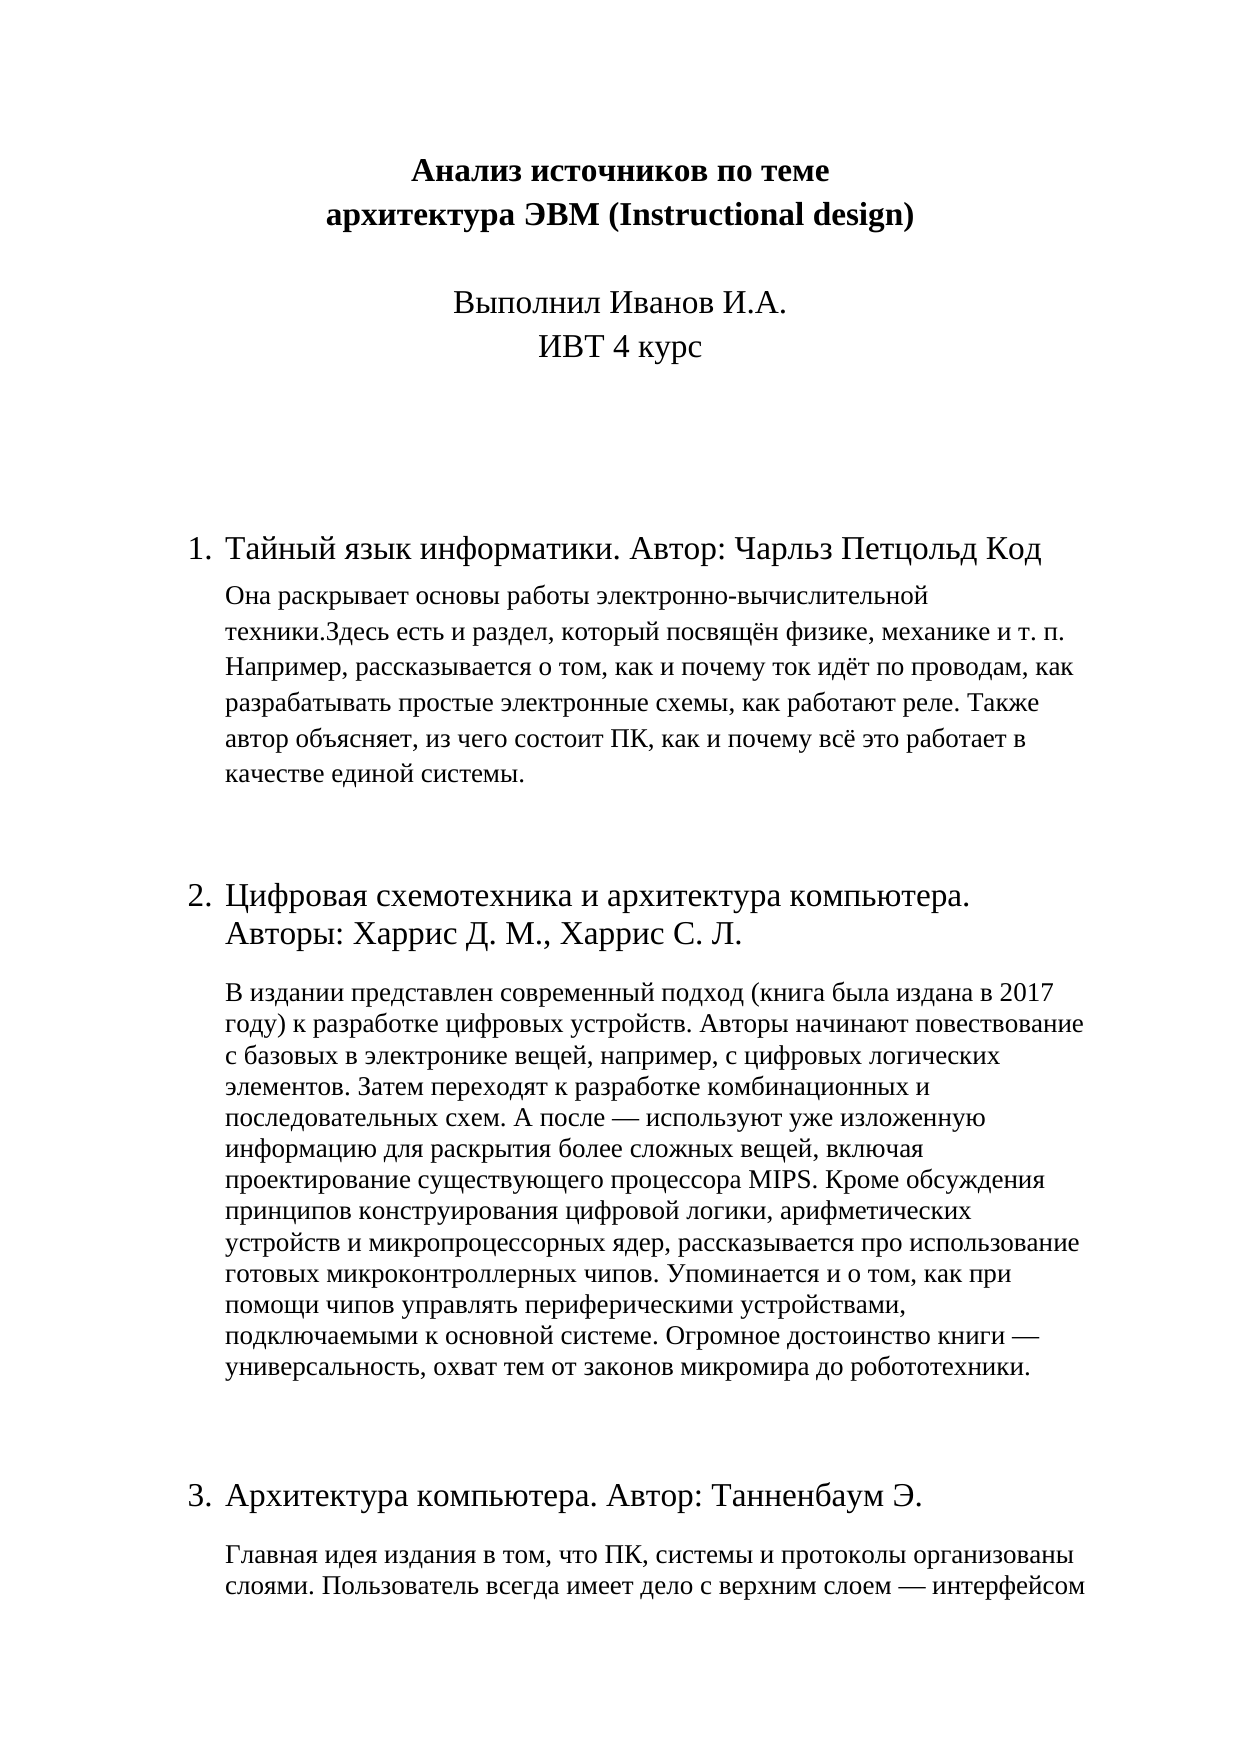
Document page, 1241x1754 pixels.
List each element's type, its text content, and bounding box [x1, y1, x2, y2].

subtitle Тайный язык информатики. Автор: Чарльз Петцольд Код [187, 528, 1090, 566]
subtitle Архитектура компьютера. Автор: Танненбаум Э. [187, 1475, 1090, 1513]
text Анализ источников по теме [150, 150, 1090, 188]
text ИВТ 4 курс [150, 326, 1090, 364]
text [225, 1538, 1090, 1601]
text архитектура ЭВМ (Instructional design) [150, 194, 1090, 232]
text Она раскрывает основы работы электронно-вычислительной техники.Здесь есть и раздел, который посвящён физике, механике и т. п. Например, рассказывается о том, как и почему ток идёт по проводам, как разрабатывать простые электронные схемы, как работают реле. Также автор объясняет, из чего состоит ПК, как и почему всё это работает в качестве единой системы. [225, 579, 1090, 789]
text В издании представлен современный подход (книга была издана в 2017 году) к разработке цифровых устройств. Авторы начинают повествование с базовых в электронике вещей, например, с цифровых логических элементов. Затем переходят к разработке комбинационных и последовательных схем. А после — используют уже изложенную информацию для раскрытия более сложных вещей, включая проектирование существующего процессора MIPS. Кроме обсуждения принципов конструирования цифровой логики, арифметических устройств и микропроцессорных ядер, рассказывается про использование готовых микроконтроллерных чипов. Упоминается и о том, как при помощи чипов управлять периферическими устройствами, подключаемыми к основной системе. Огромное достоинство книги — универсальность, охват тем от законов микромира до робототехники. [225, 976, 1090, 1381]
subtitle Цифровая схемотехника и архитектура компьютера. Авторы: Харрис Д. М., Харрис С. Л. [187, 875, 1090, 951]
text Выполнил Иванов И.А. [150, 282, 1090, 321]
